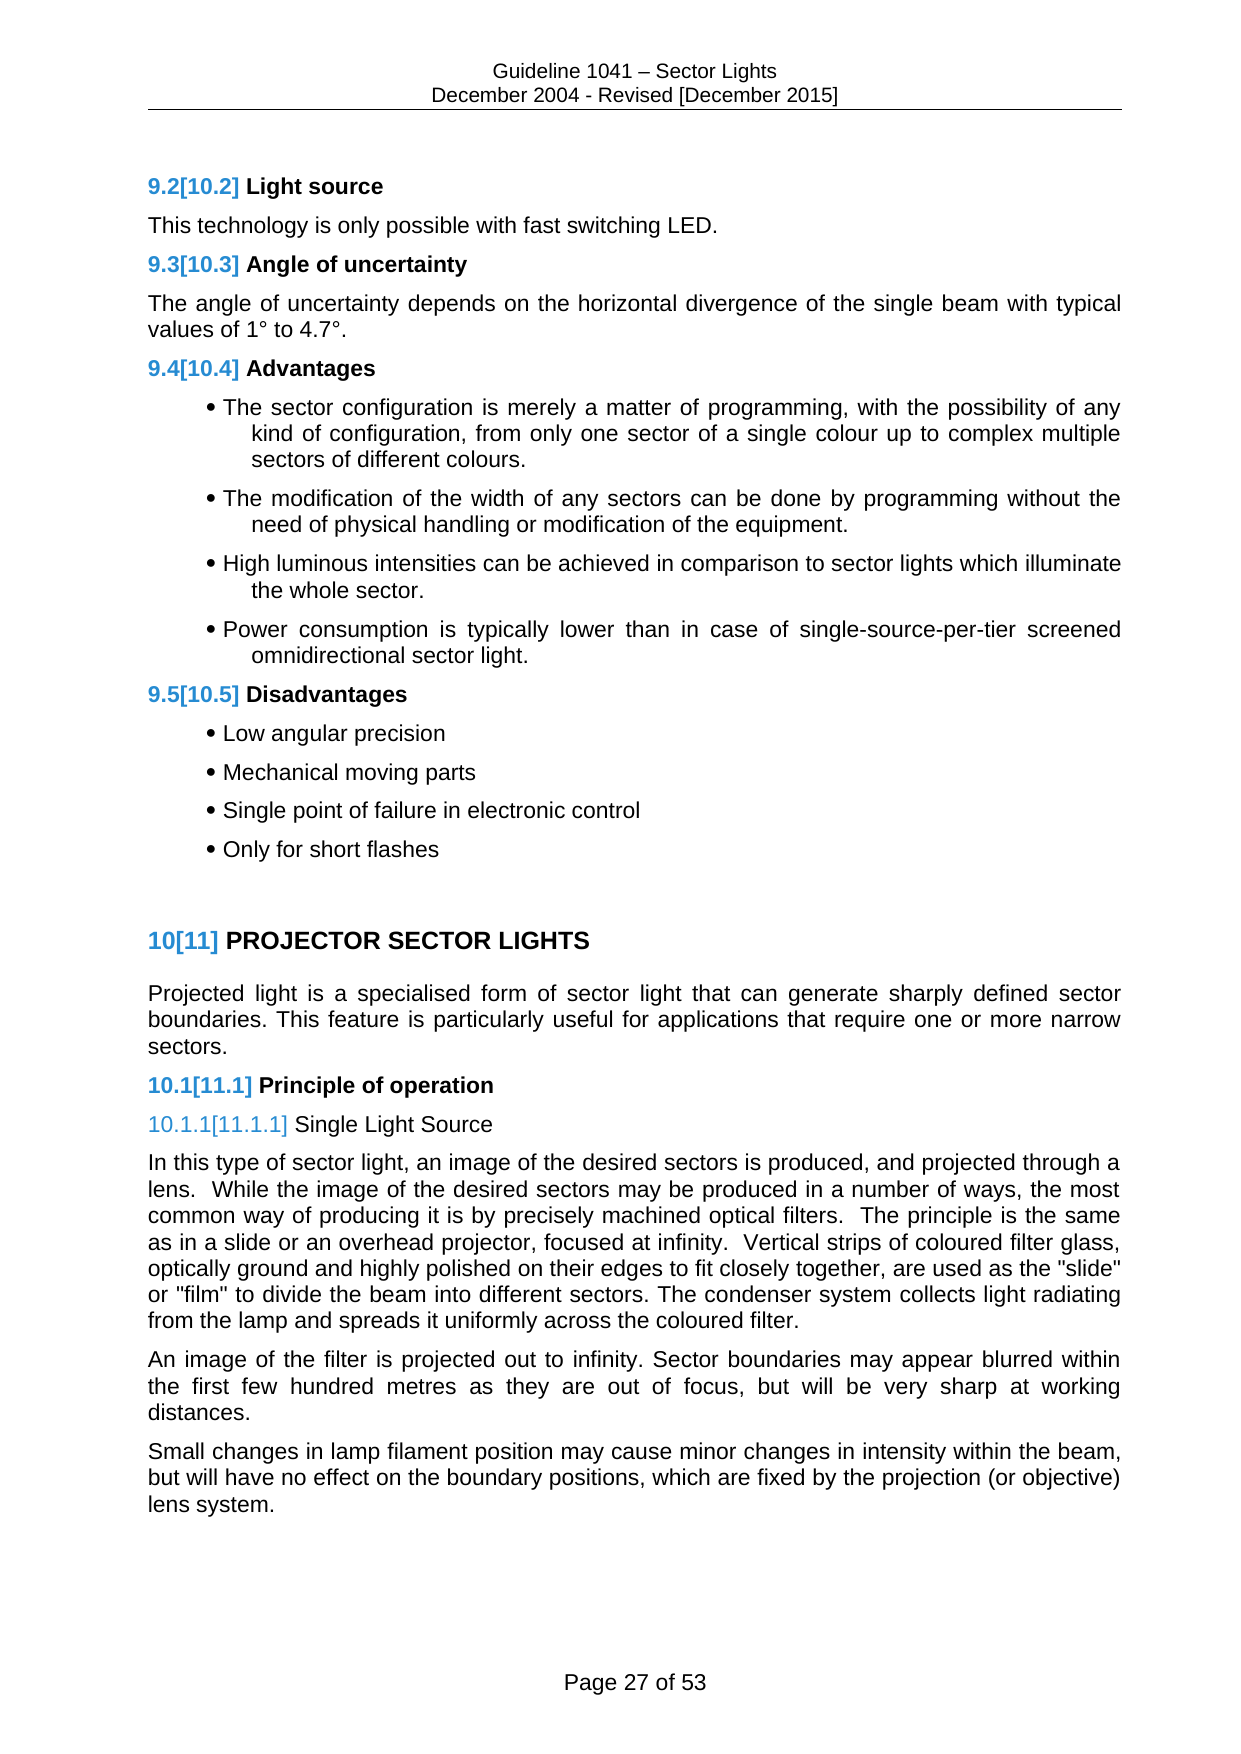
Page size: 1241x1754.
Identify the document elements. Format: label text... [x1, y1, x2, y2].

text Projected light is a specialised form of sector light that can generate sharply defined sector boundaries. This feature is particularly useful for applications that require one or more narrow sectors. [148, 980, 1122, 1059]
text The modification of the width of any sectors can be done by programming without the need of physical handling or modification of the equipment. [207, 485, 1122, 538]
text This technology is only possible with fast switching LED. [148, 212, 1122, 238]
text In this type of sector light, an image of the desired sectors is produced, and projected through a lens. While the image of the desired sectors may be produced in a number of ways, the most common way of producing it is by precisely machined optical filters. The principle is the same as in a slide or an overhead projector, focused at infinity. Vertical strips of coloured filter glass, optically ground and highly polished on their edges to fit closely together, are used as the "slide" or "film" to divide the beam into different sectors. The condenser system collects light radiating from the lamp and spreads it uniformly across the coloured filter. [148, 1149, 1122, 1334]
text Low angular precision [207, 719, 1122, 746]
text Only for short flashes [207, 836, 1122, 862]
subtitle Angle of uncertainty [148, 251, 1122, 277]
subtitle Single Light Source [148, 1111, 1122, 1137]
subtitle Projector Sector lights [148, 926, 1122, 955]
text Small changes in lamp filament position may cause minor changes in intensity within the beam, but will have no effect on the boundary positions, which are fixed by the projection (or objective) lens system. [148, 1438, 1122, 1517]
text Mechanical moving parts [207, 758, 1122, 785]
subtitle Principle of operation [148, 1072, 1122, 1098]
subtitle Advantages [148, 355, 1122, 381]
text The angle of uncertainty depends on the horizontal divergence of the single beam with typical values of 1° to 4.7°. [148, 289, 1122, 342]
text Power consumption is typically lower than in case of single-source-per-tier screened omnidirectional sector light. [207, 616, 1122, 668]
text An image of the filter is projected out to infinity. Sector boundaries may appear blurred within the first few hundred metres as they are out of focus, but will be very sharp at working distances. [148, 1346, 1122, 1425]
text The sector configuration is merely a matter of programming, with the possibility of any kind of configuration, from only one sector of a single colour up to complex multiple sectors of different colours. [207, 393, 1122, 473]
text High luminous intensities can be achieved in comparison to sector lights which illuminate the whole sector. [207, 550, 1122, 603]
subtitle Disadvantages [148, 681, 1122, 707]
text Single point of failure in electronic control [207, 797, 1122, 824]
subtitle Light source [148, 173, 1122, 199]
